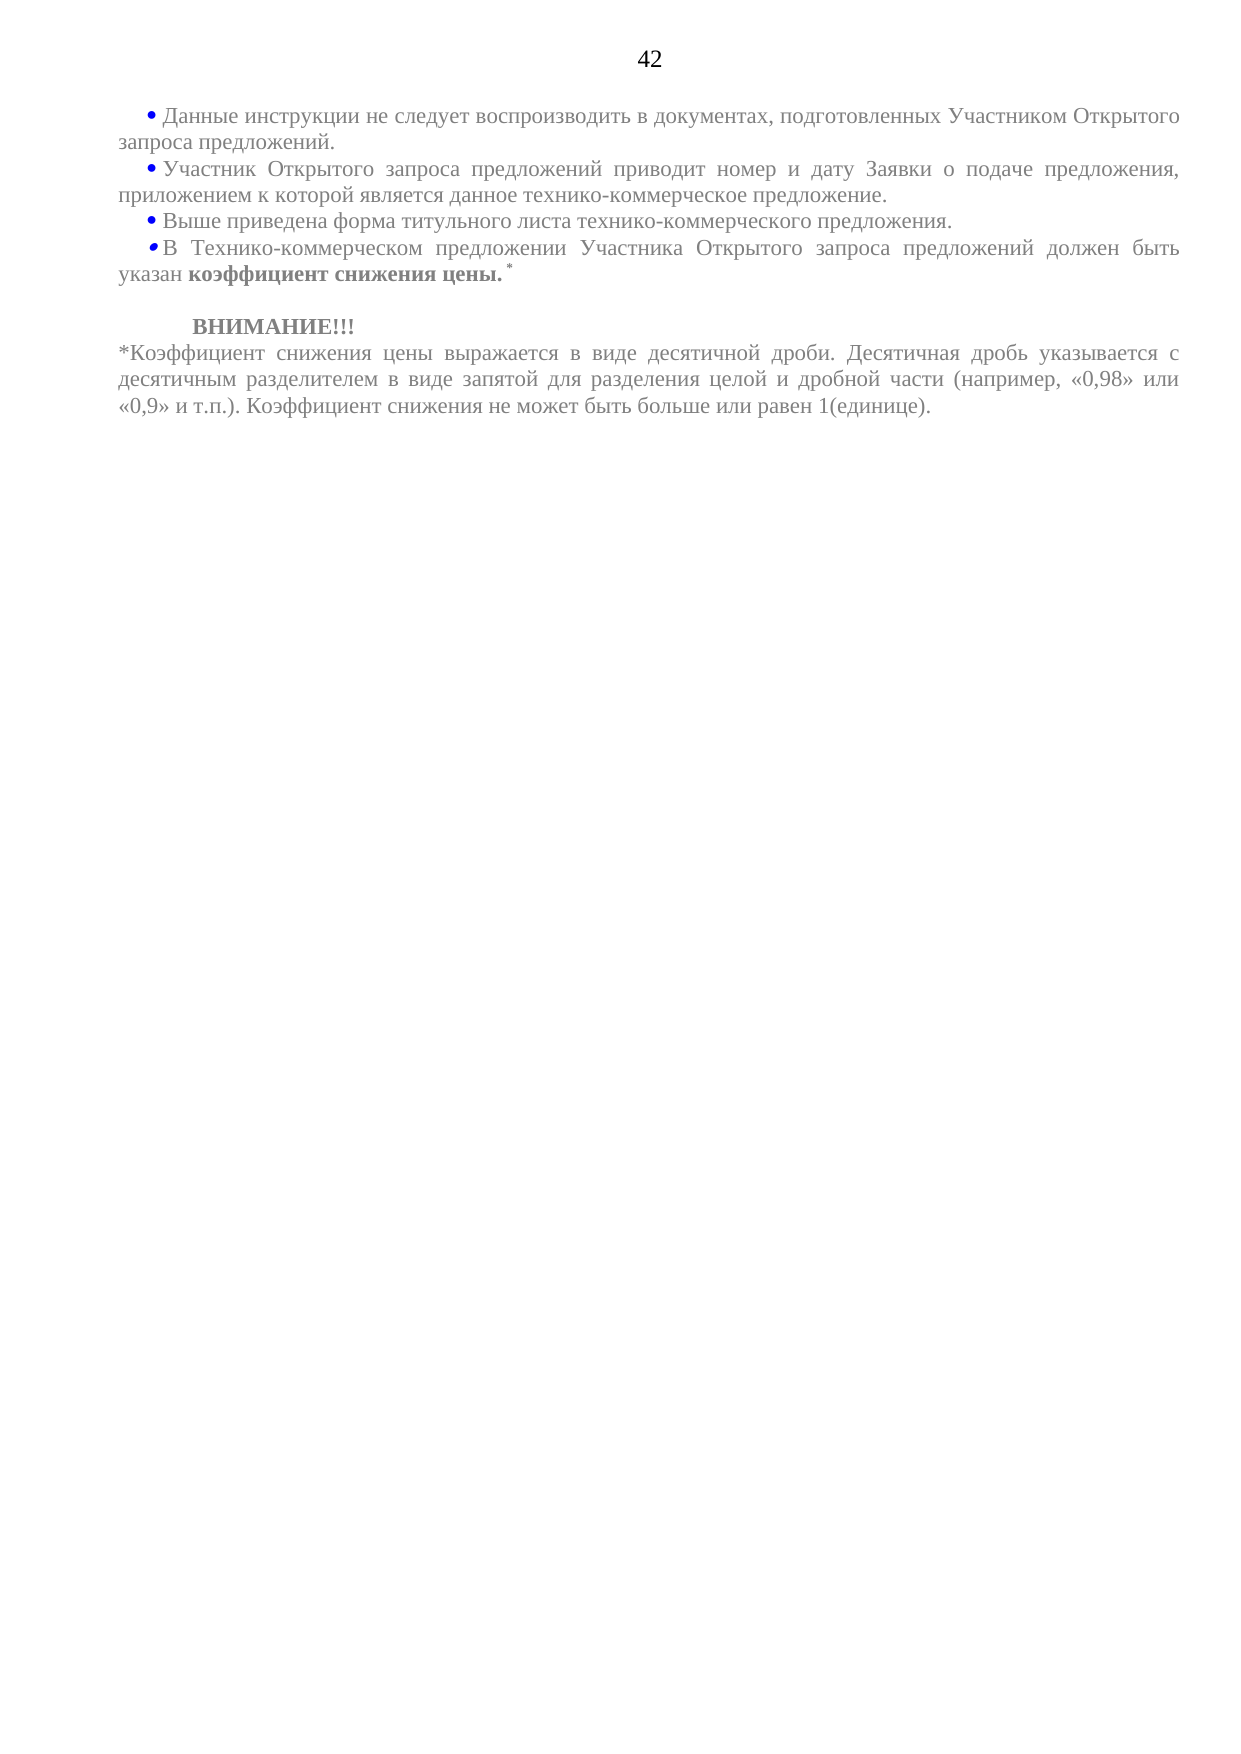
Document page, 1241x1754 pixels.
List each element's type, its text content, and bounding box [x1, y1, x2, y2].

list В Технико-коммерческом предложении Участника Открытого запроса предложений должен быть указан коэффициент снижения цены. * [118, 234, 1181, 286]
list Данные инструкции не следует воспроизводить в документах, подготовленных Участником Открытого запроса предложений. [118, 102, 1181, 154]
list Участник Открытого запроса предложений приводит номер и дату Заявки о подаче предложения, приложением к которой является данное технико-коммерческое предложение. [118, 154, 1181, 207]
text *Коэффициент снижения цены выражается в виде десятичной дроби. Десятичная дробь указывается с десятичным разделителем в виде запятой для разделения целой и дробной части (например, «0,98» или «0,9» и т.п.). Коэффициент снижения не может быть больше или равен 1(единице). [118, 339, 1181, 418]
text ВНИМАНИЕ!!! [192, 313, 1181, 339]
list Выше приведена форма титульного листа технико-коммерческого предложения. [118, 207, 1181, 234]
